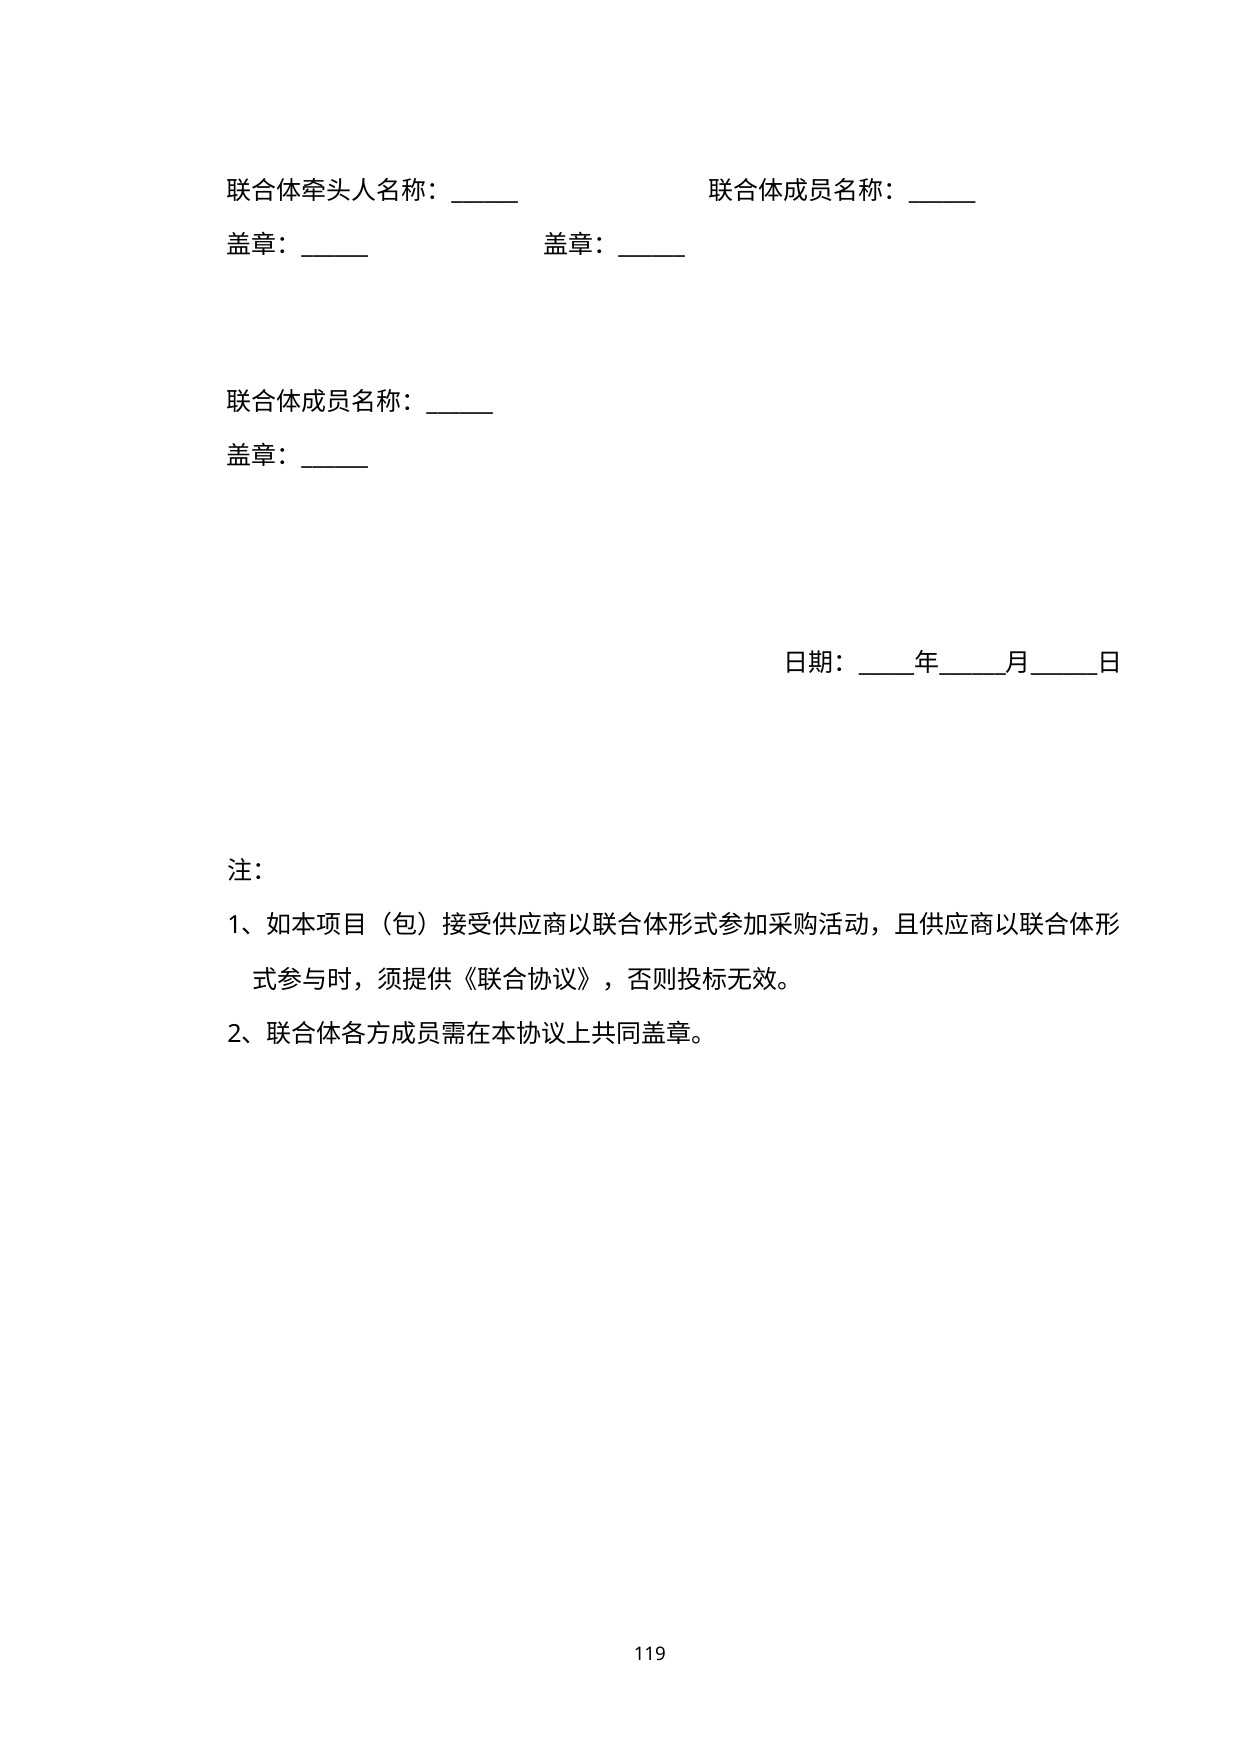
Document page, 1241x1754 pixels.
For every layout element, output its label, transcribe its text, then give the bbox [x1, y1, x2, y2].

text 注： [227, 850, 1122, 887]
text 2、联合体各方成员需在本协议上共同盖章。 [227, 1013, 1122, 1050]
text 盖章：______ [177, 435, 1122, 472]
text 日期：_____年______月______日 [227, 643, 1122, 679]
text 1、如本项目（包）接受供应商以联合体形式参加采购活动，且供应商以联合体形式参与时，须提供《联合协议》，否则投标无效。 [227, 905, 1122, 995]
text 盖章：______ 盖章：______ [177, 224, 1122, 261]
text 联合体牵头人名称：______ 联合体成员名称：______ [177, 170, 1122, 206]
text 联合体成员名称：______ [177, 381, 1122, 417]
